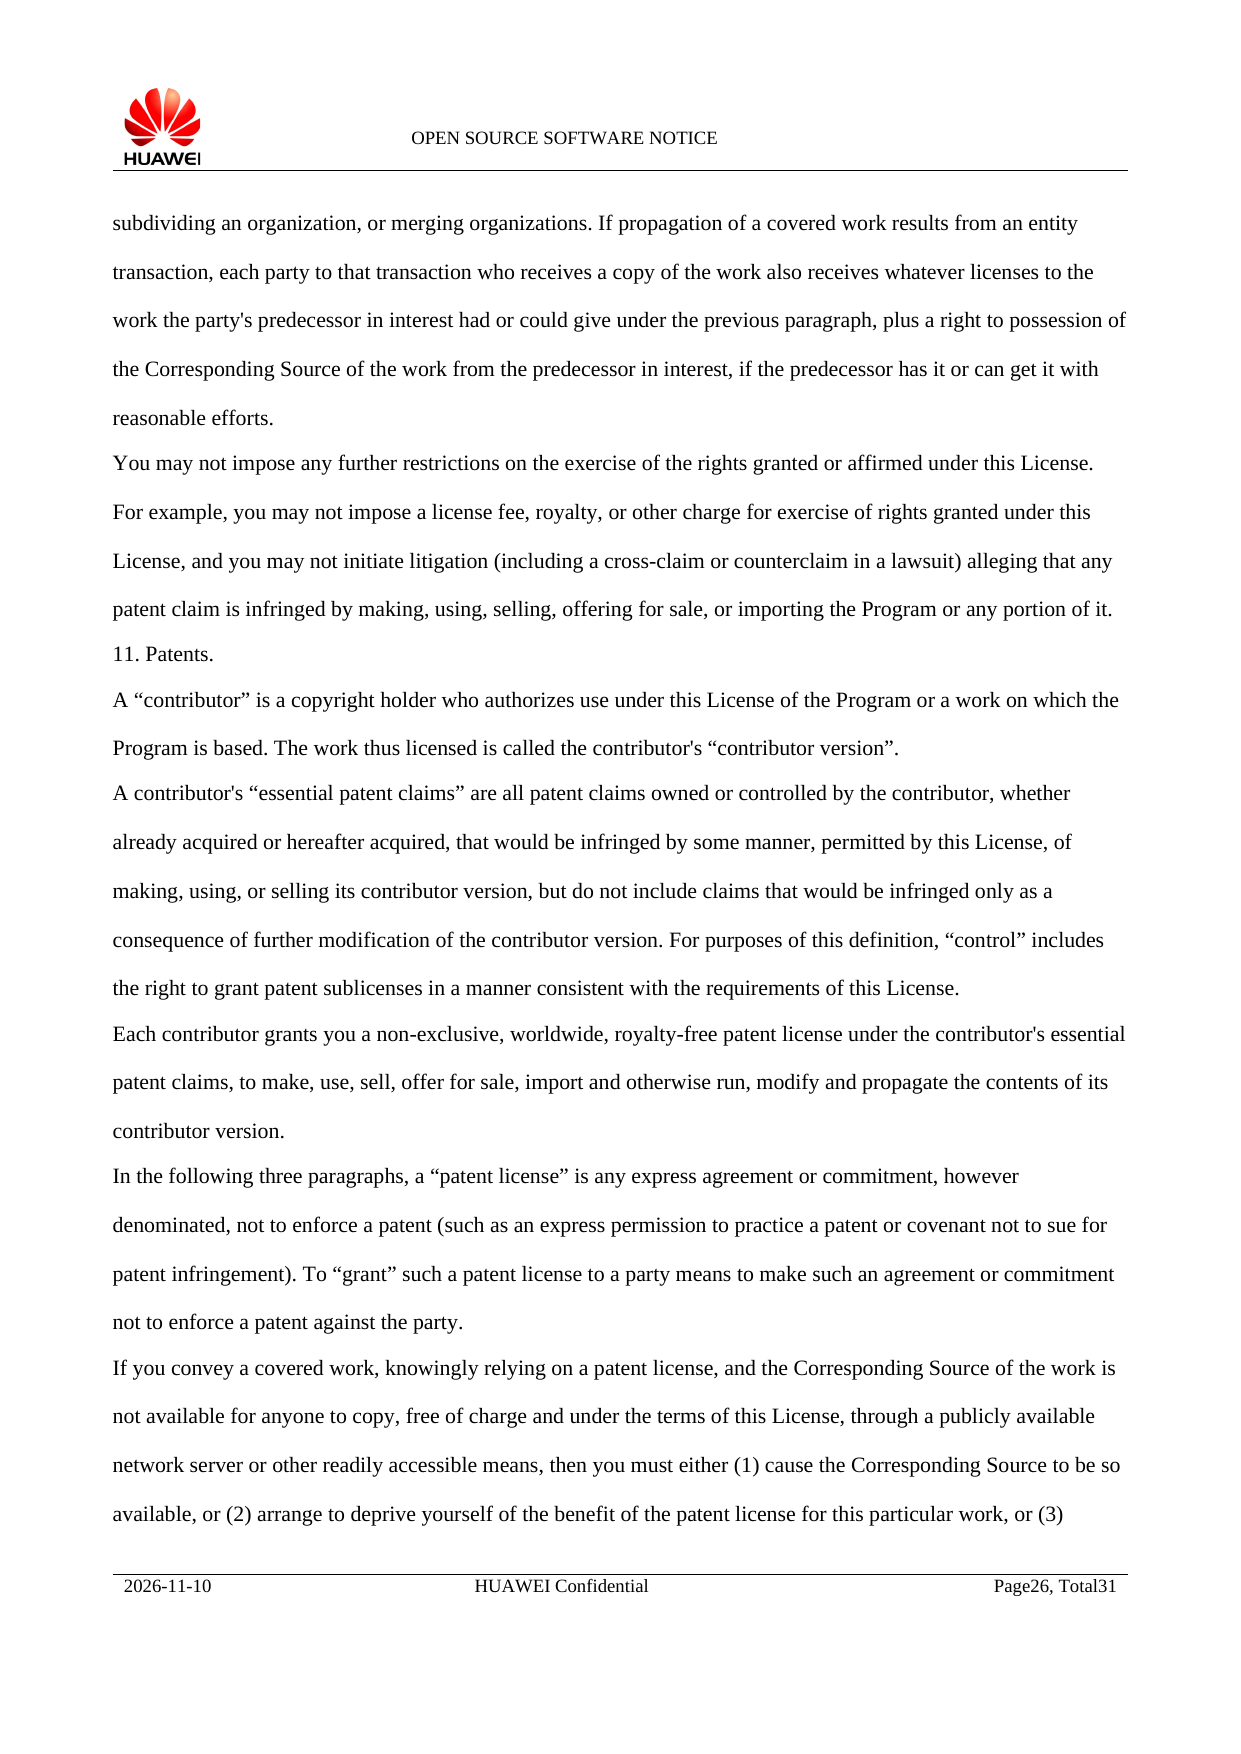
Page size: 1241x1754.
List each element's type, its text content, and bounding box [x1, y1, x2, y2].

picture [124, 88, 201, 165]
text In the following three paragraphs, a “patent license” is any express agreement or commitment, however denominated, not to enforce a patent (such as an express permission to practice a patent or covenant not to sue for patent infringement). To “grant” such a patent license to a party means to make such an agreement or commitment not to enforce a patent against the party. [112, 1159, 1128, 1338]
text 11. Patents. [112, 638, 1128, 670]
text You may not impose any further restrictions on the exercise of the rights granted or affirmed under this License. For example, you may not impose a license fee, royalty, or other charge for exercise of rights granted under this License, and you may not initiate litigation (including a cross-claim or counterclaim in a lawsuit) alleging that any patent claim is infringed by making, using, selling, offering for sale, or importing the Program or any portion of it. [112, 446, 1128, 625]
text A “contributor” is a copyright holder who authorizes use under this License of the Program or a work on which the Program is based. The work thus licensed is called the contributor's “contributor version”. [112, 683, 1128, 764]
text Each contributor grants you a non-exclusive, worldwide, royalty-free patent license under the contributor's essential patent claims, to make, use, sell, offer for sale, import and otherwise run, modify and propagate the contents of its contributor version. [112, 1017, 1128, 1147]
text A contributor's “essential patent claims” are all patent claims owned or controlled by the contributor, whether already acquired or hereafter acquired, that would be infringed by some manner, permitted by this License, of making, using, or selling its contributor version, but do not include claims that would be infringed only as a consequence of further modification of the contributor version. For purposes of this definition, “control” includes the right to grant patent sublicenses in a manner consistent with the requirements of this License. [112, 777, 1128, 1004]
